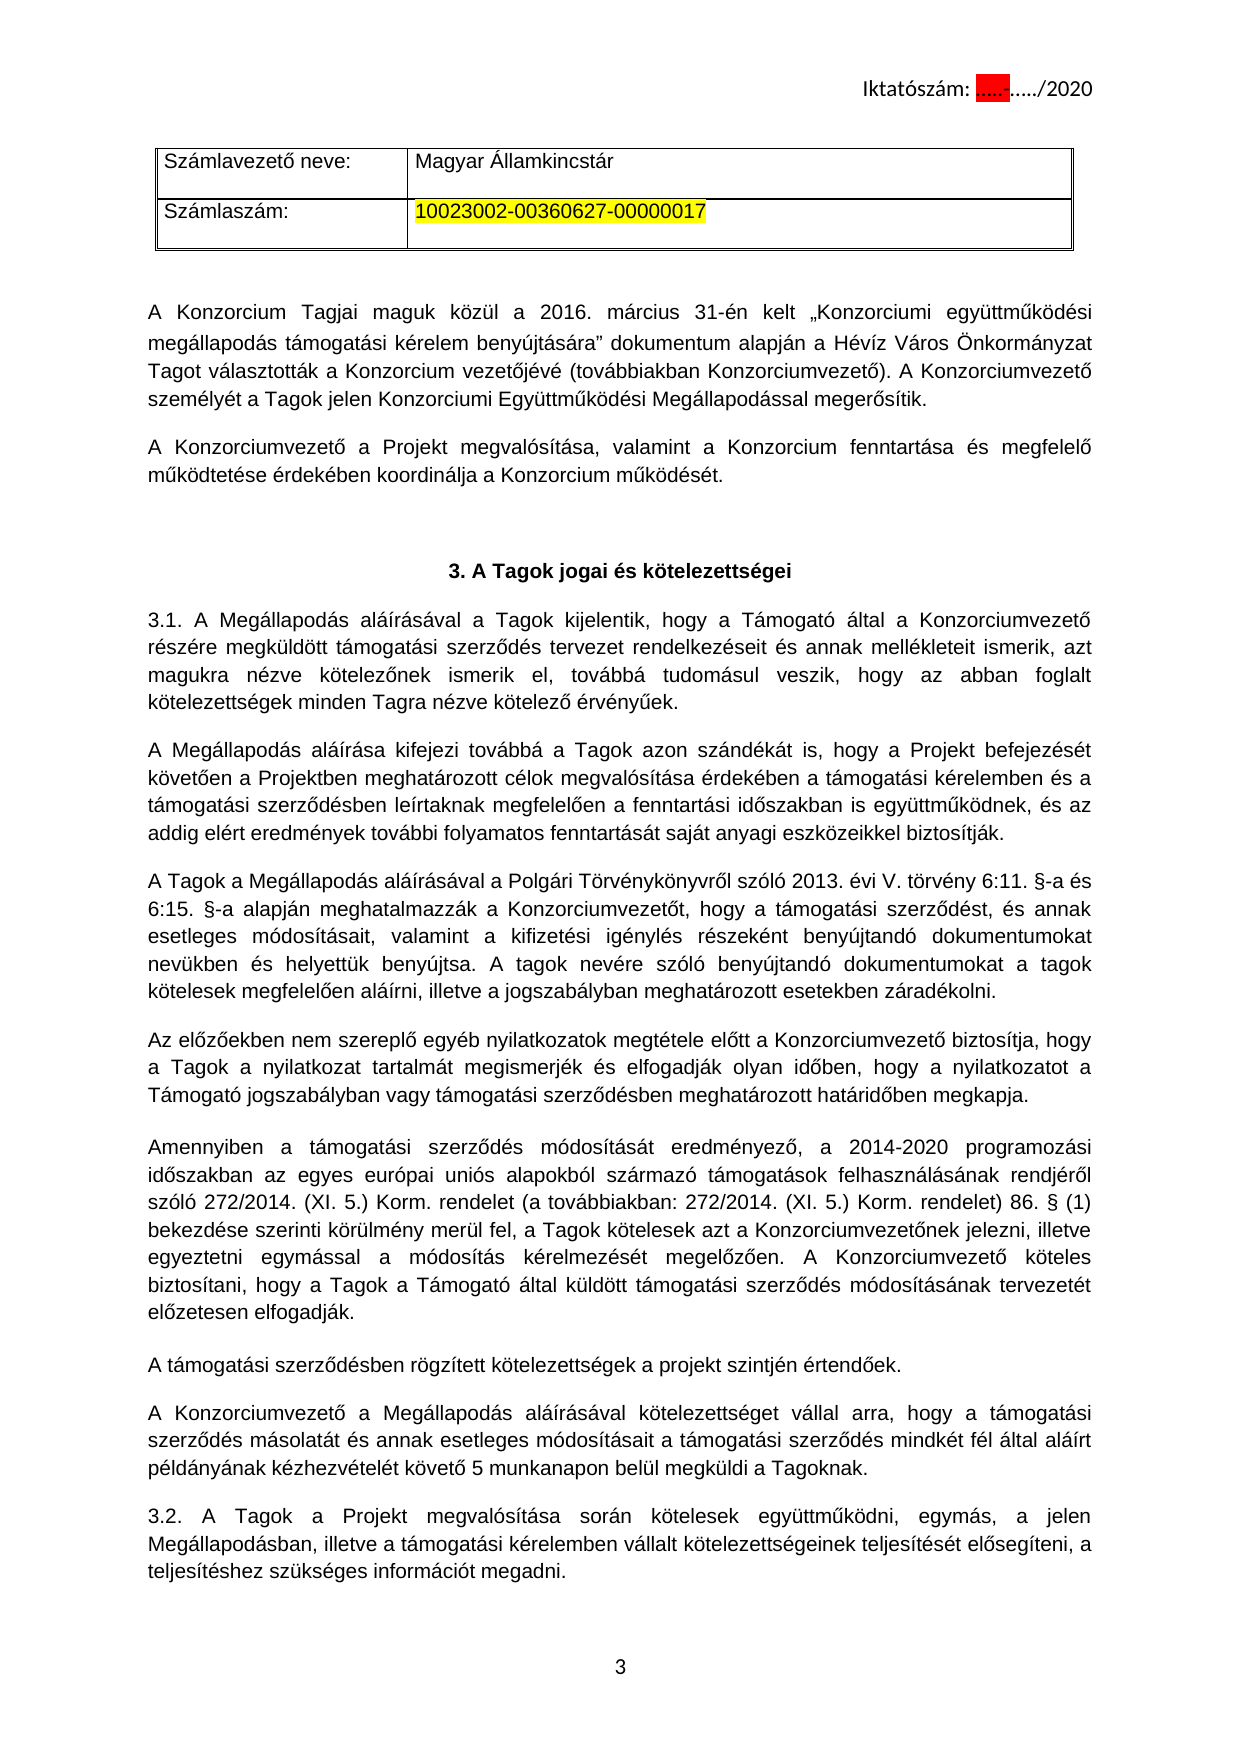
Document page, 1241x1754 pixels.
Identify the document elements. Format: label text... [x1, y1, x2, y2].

text A Konzorciumvezető a Projekt megvalósítása, valamint a Konzorcium fenntartása és megfelelő működtetése érdekében koordinálja a Konzorcium működését. [148, 435, 1093, 486]
text 3.2. A Tagok a Projekt megvalósítása során kötelesek együttműködni, egymás, a jelen Megállapodásban, illetve a támogatási kérelemben vállalt kötelezettségeinek teljesítését elősegíteni, a teljesítéshez szükséges információt megadni. [148, 1504, 1093, 1583]
table_cell Magyar Államkincstár [408, 149, 1071, 198]
text Amennyiben a támogatási szerződés módosítását eredményező, a 2014-2020 programozási időszakban az egyes európai uniós alapokból származó támogatások felhasználásának rendjéről szóló 272/2014. (XI. 5.) Korm. rendelet (a továbbiakban: 272/2014. (XI. 5.) Korm. rendelet) 86. § (1) bekezdése szerinti körülmény merül fel, a Tagok kötelesek azt a Konzorciumvezetőnek jelezni, illetve egyeztetni egymással a módosítás kérelmezését megelőzően. A Konzorciumvezető köteles biztosítani, hogy a Tagok a Támogató által küldött támogatási szerződés módosításának tervezetét előzetesen elfogadják. [148, 1135, 1093, 1324]
text A Tagok a Megállapodás aláírásával a Polgári Törvénykönyvről szóló 2013. évi V. törvény 6:11. §-a és 6:15. §-a alapján meghatalmazzák a Konzorciumvezetőt, hogy a támogatási szerződést, és annak esetleges módosításait, valamint a kifizetési igénylés részeként benyújtandó dokumentumokat nevükben és helyettük benyújtsa. A tagok nevére szóló benyújtandó dokumentumokat a tagok kötelesek megfelelően aláírni, illetve a jogszabályban meghatározott esetekben záradékolni. [148, 869, 1093, 1003]
text A Konzorcium Tagjai maguk közül a 2016. március 31-én kelt „Konzorciumi együttműködési megállapodás támogatási kérelem benyújtására” dokumentum alapján a Hévíz Város Önkormányzat Tagot választották a Konzorcium vezetőjévé (továbbiakban Konzorciumvezető). A Konzorciumvezető személyét a Tagok jelen Konzorciumi Együttműködési Megállapodással megerősítik. [148, 299, 1093, 411]
table_cell Számlaszám: [158, 200, 407, 248]
text A Konzorciumvezető a Megállapodás aláírásával kötelezettséget vállal arra, hogy a támogatási szerződés másolatát és annak esetleges módosításait a támogatási szerződés mindkét fél által aláírt példányának kézhezvételét követő 5 munkanapon belül megküldi a Tagoknak. [148, 1401, 1093, 1480]
text A támogatási szerződésben rögzített kötelezettségek a projekt szintjén értendőek. [148, 1352, 1093, 1376]
table_cell Számlavezető neve: [158, 149, 407, 198]
table_cell 10023002-00360627-00000017 [408, 200, 1071, 248]
text A Megállapodás aláírása kifejezi továbbá a Tagok azon szándékát is, hogy a Projekt befejezését követően a Projektben meghatározott célok megvalósítása érdekében a támogatási kérelemben és a támogatási szerződésben leírtaknak megfelelően a fenntartási időszakban is együttműködnek, és az addig elért eredmények további folyamatos fenntartását saját anyagi eszközeikkel biztosítják. [148, 738, 1093, 845]
text Az előzőekben nem szereplő egyéb nyilatkozatok megtétele előtt a Konzorciumvezető biztosítja, hogy a Tagok a nyilatkozat tartalmát megismerjék és elfogadják olyan időben, hogy a nyilatkozatot a Támogató jogszabályban vagy támogatási szerződésben meghatározott határidőben megkapja. [148, 1027, 1093, 1106]
text 3.1. A Megállapodás aláírásával a Tagok kijelentik, hogy a Támogató által a Konzorciumvezető részére megküldött támogatási szerződés tervezet rendelkezéseit és annak mellékleteit ismerik, azt magukra nézve kötelezőnek ismerik el, továbbá tudomásul veszik, hogy az abban foglalt kötelezettségek minden Tagra nézve kötelező érvényűek. [148, 607, 1093, 714]
text 3. A Tagok jogai és kötelezettségei [148, 559, 1093, 583]
